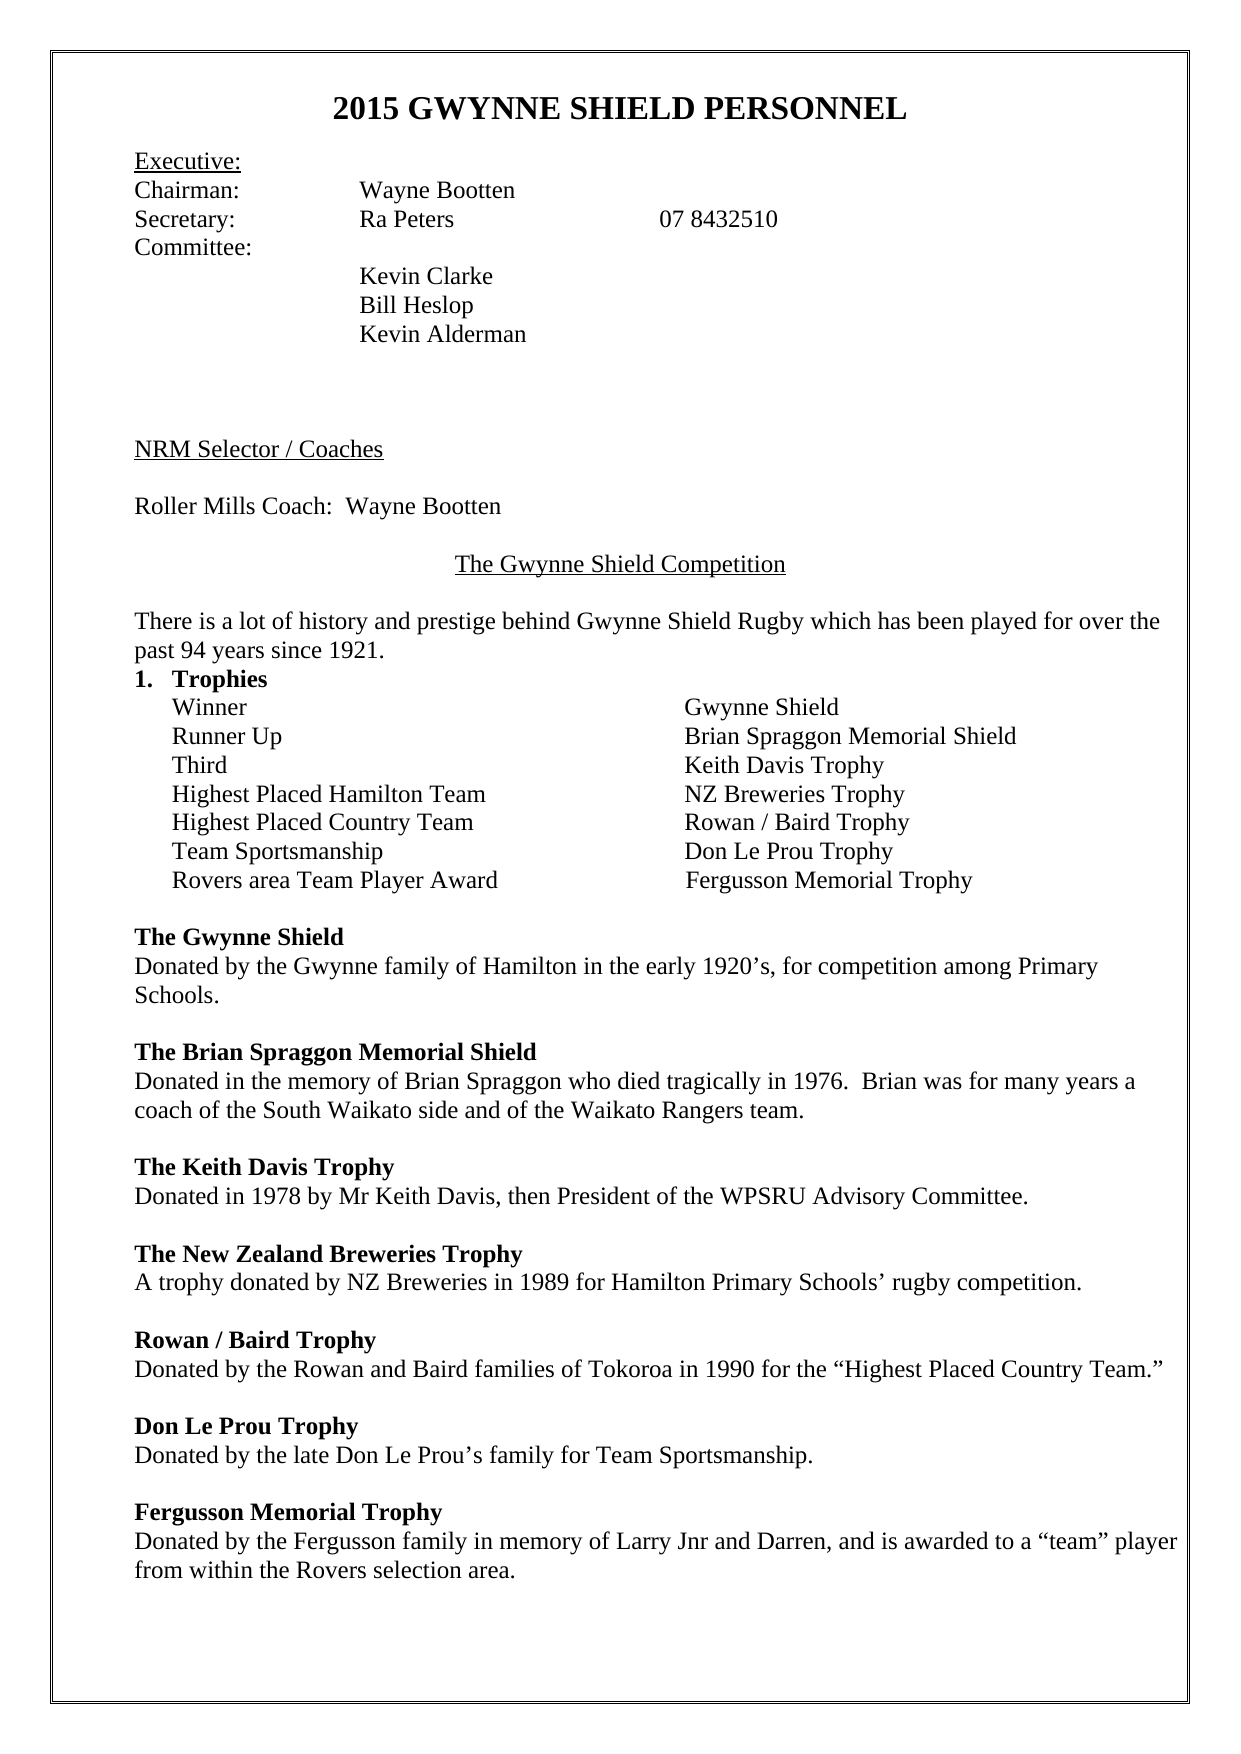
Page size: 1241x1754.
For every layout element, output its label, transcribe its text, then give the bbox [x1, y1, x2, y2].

text Donated in the memory of Brian Spraggon who died tragically in 1976. Brian was for many years a coach of the side and of the Waikato Rangers team. [134, 1066, 1181, 1124]
text Donated by the Rowan and Baird families of Tokoroa in 1990 for the “Highest Placed Country Team.” [134, 1354, 1181, 1382]
text Bill Heslop [59, 290, 1181, 319]
text Rovers area Team Player Award Fergusson Memorial Trophy [97, 865, 1181, 894]
text Donated by the Fergusson family in memory of Larry Jnr and Darren, and is awarded to a “team” player from within the Rovers selection area. [134, 1526, 1181, 1584]
text Kevin Alderman [59, 319, 1181, 347]
text Kevin Clarke [59, 261, 1181, 290]
text Donated in 1978 by Mr Keith Davis, then President of the WPSRU Advisory Committee. [134, 1181, 1181, 1210]
text There is a lot of history and prestige behind Gwynne Shield Rugby which has been played for over the past 94 years since 1921. [134, 606, 1181, 664]
text Chairman: Wayne Bootten [59, 175, 1181, 204]
text Roller Mills Coach: Wayne Bootten [59, 491, 1181, 520]
text Executive: [59, 146, 1181, 175]
text Highest Placed Country Team Rowan / Baird Trophy [97, 807, 1181, 836]
text Committee: [59, 232, 1181, 261]
text Don Le Prou Trophy [134, 1411, 1181, 1440]
text The Keith Davis Trophy [134, 1152, 1181, 1181]
text Donated by the Gwynne family of in the early 1920’s, for competition among Primary Schools. [134, 951, 1181, 1009]
text The Gwynne Shield [59, 922, 1181, 951]
text NRM Selector / Coaches [59, 434, 1181, 462]
text Fergusson Memorial Trophy [134, 1497, 1181, 1526]
text Secretary: Ra Peters 07 8432510 [59, 204, 1181, 232]
text Team Sportsmanship Don Le Prou Trophy [97, 836, 1181, 865]
list Trophies [134, 664, 1181, 692]
text Donated by the late Don Le Prou’s family for Team Sportsmanship. [134, 1440, 1181, 1469]
text Highest Placed Team NZ Breweries Trophy [97, 779, 1181, 807]
text A trophy donated by NZ Breweries in 1989 for Hamilton Primary Schools’ rugby competition. [134, 1267, 1181, 1296]
text The Gwynne Shield Competition [59, 549, 1181, 577]
text 2015 GWYNNE SHIELD PERSONNEL [59, 89, 1181, 127]
text The Breweries Trophy [134, 1239, 1181, 1267]
text Third Keith Davis Trophy [97, 750, 1181, 779]
text Winner Gwynne Shield [97, 692, 1181, 721]
text The Brian Spraggon Memorial Shield [59, 1037, 1181, 1066]
text Rowan / Baird Trophy [134, 1325, 1181, 1354]
text Runner Up Brian Spraggon Memorial Shield [97, 721, 1181, 750]
